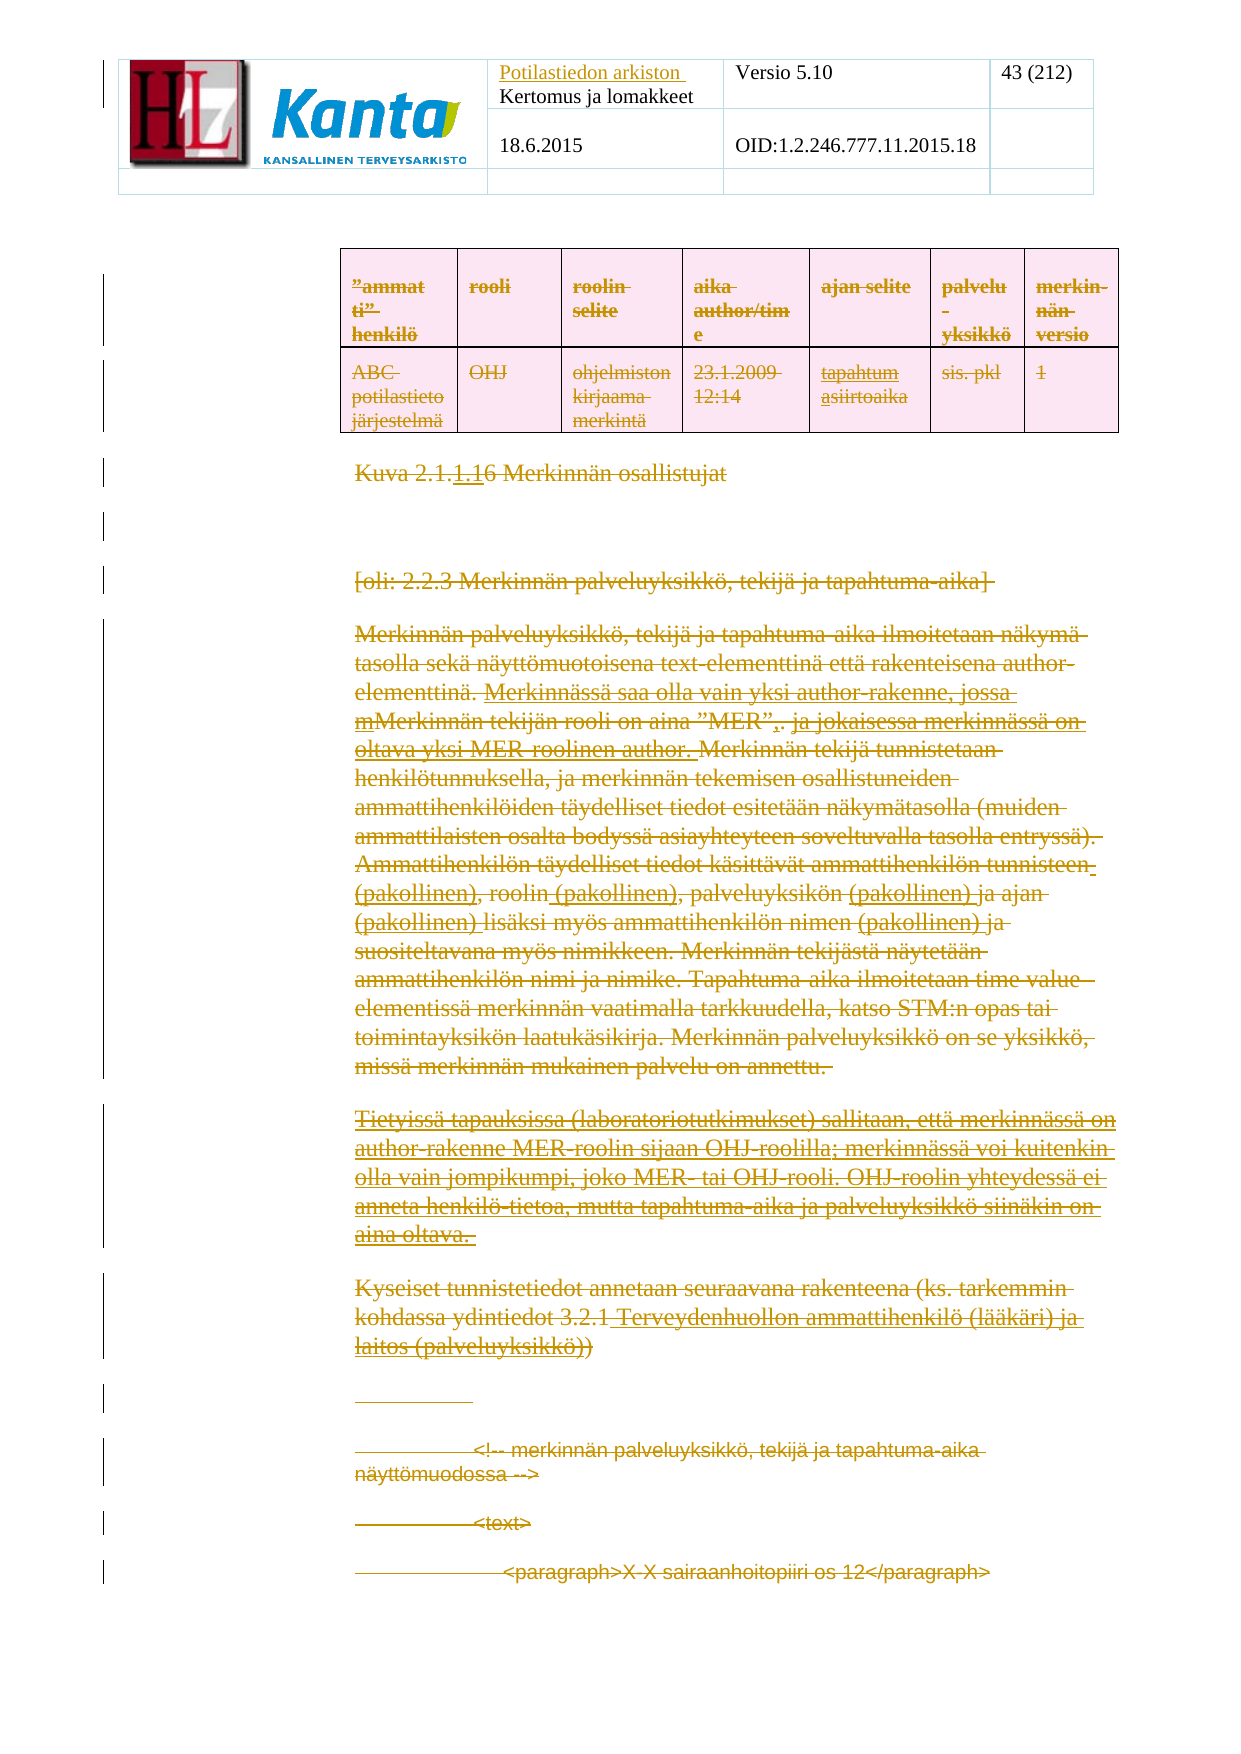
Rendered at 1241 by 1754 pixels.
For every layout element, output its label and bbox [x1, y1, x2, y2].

picture [129, 60, 252, 169]
picture [290, 89, 304, 105]
picture [264, 89, 467, 164]
